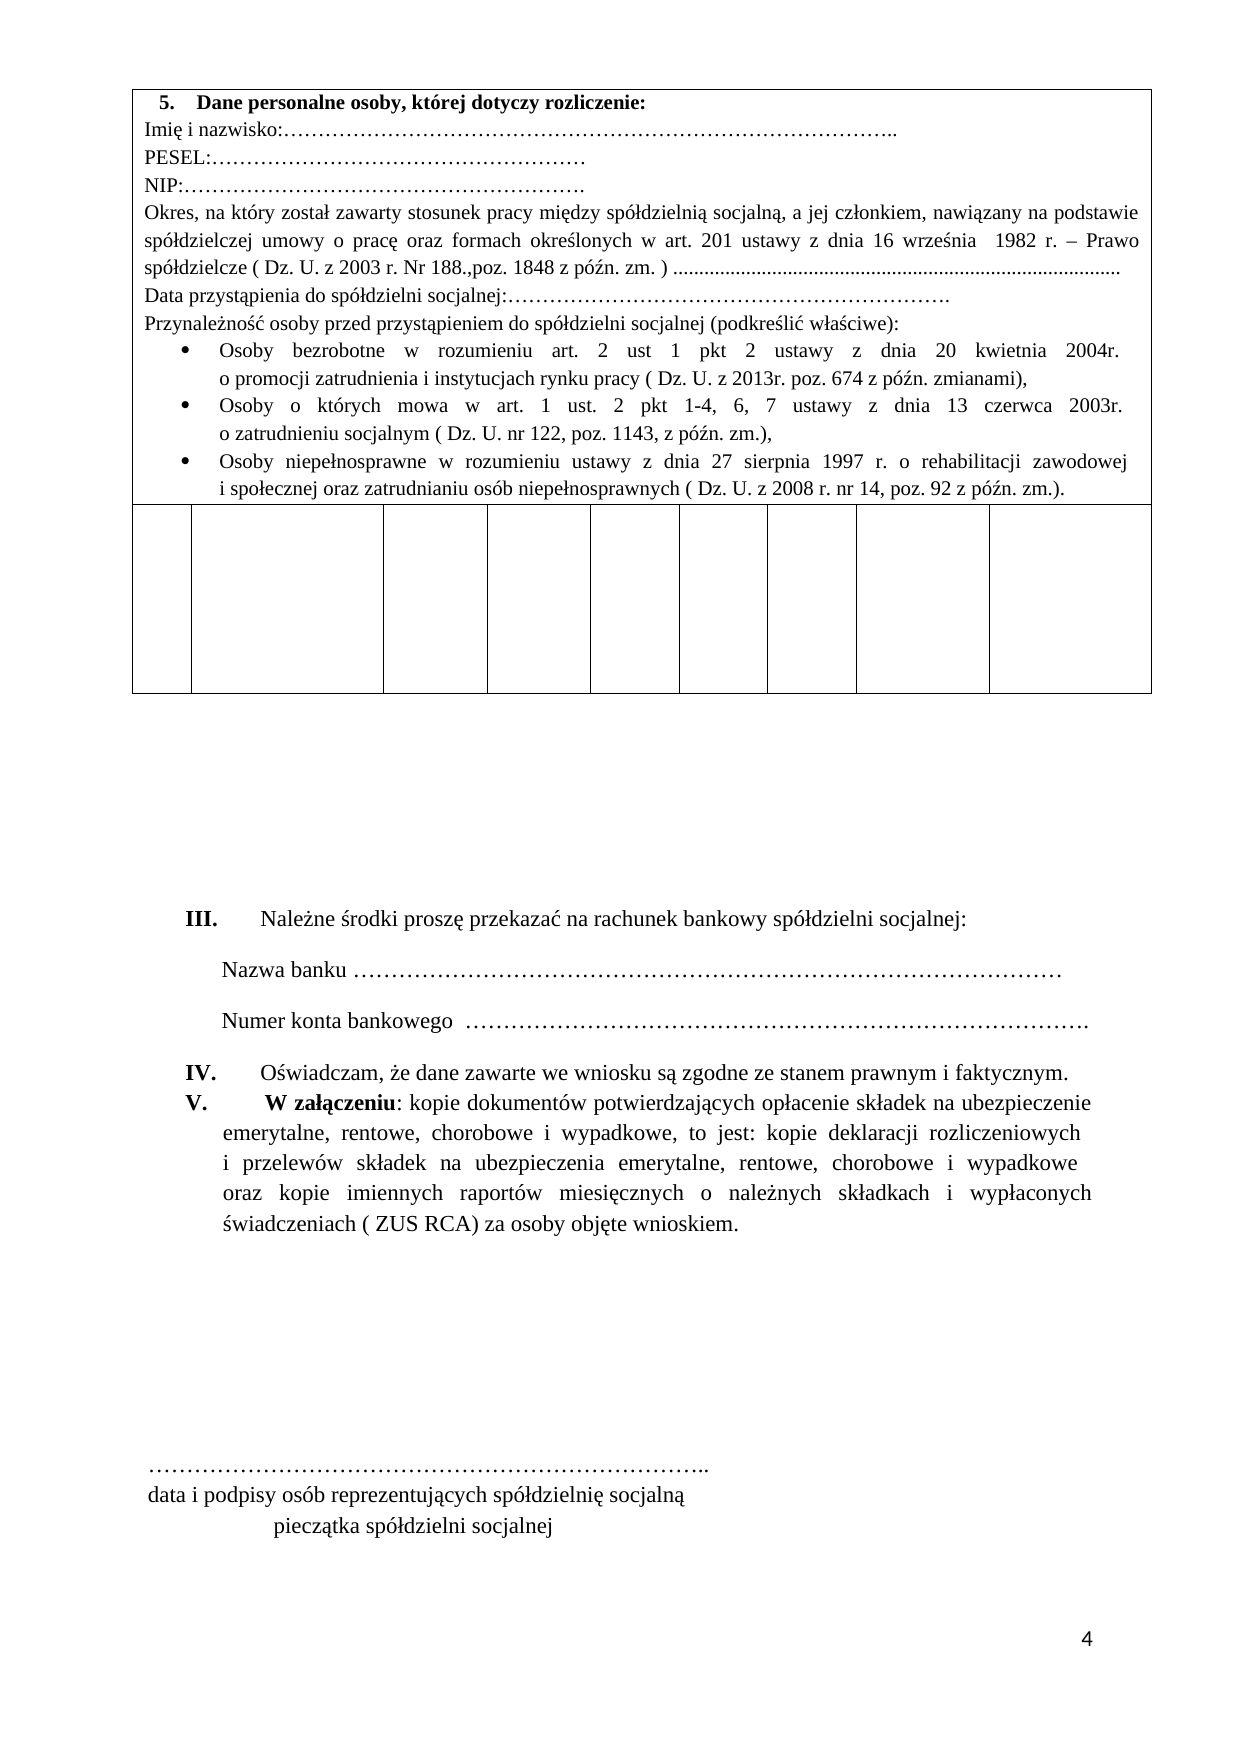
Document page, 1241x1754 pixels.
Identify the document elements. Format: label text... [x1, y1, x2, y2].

list W załączeniu: kopie dokumentów potwierdzających opłacenie składek na ubezpieczenie emerytalne, rentowe, chorobowe i wypadkowe, to jest: kopie deklaracji rozliczeniowych i przelewów składek na ubezpieczenia emerytalne, rentowe, chorobowe i wypadkowe oraz kopie imiennych raportów miesięcznych o należnych składkach i wypłaconych świadczeniach ( ZUS RCA) za osoby objęte wnioskiem. [185, 1089, 1093, 1236]
table_cell Dane personalne osoby, której dotyczy rozliczenie: Imię i nazwisko:…………………………………………………………………………….. PESEL:……………………………………………… NIP:…………………………………………………. Okres, na który został zawarty stosunek pracy między spółdzielnią socjalną, a jej członkiem, nawiązany na podstawie spółdzielczej umowy o pracę oraz formach określonych w art. 201 ustawy z dnia 16 września 1982 r. – Prawo spółdzielcze ( Dz. U. z 2003 r. Nr 188.,poz. 1848 z późn. zm. ) ...................................................................................... Data przystąpienia do spółdzielni socjalnej:………………………………………………………. Przynależność osoby przed przystąpieniem do spółdzielni socjalnej (podkreślić właściwe): Osoby bezrobotne w rozumieniu art. 2 ust 1 pkt 2 ustawy z dnia 20 kwietnia 2004r. o promocji zatrudnienia i instytucjach rynku pracy ( Dz. U. z 2013r. poz. 674 z późn. zmianami), Osoby o których mowa w art. 1 ust. 2 pkt 1-4, 6, 7 ustawy z dnia 13 czerwca 2003r. o zatrudnieniu socjalnym ( Dz. U. nr 122, poz. 1143, z późn. zm.), Osoby niepełnosprawne w rozumieniu ustawy z dnia 27 sierpnia 1997 r. o rehabilitacji zawodowej i społecznej oraz zatrudnianiu osób niepełnosprawnych ( Dz. U. z 2008 r. nr 14, poz. 92 z późn. zm.). [133, 90, 1151, 504]
table_cell [488, 505, 590, 693]
table_cell [384, 505, 487, 693]
table_cell [857, 505, 989, 693]
text Nazwa banku ………………………………………………………………………………… [148, 957, 1093, 983]
list pieczątka spółdzielni socjalnej [148, 1512, 1093, 1538]
table_cell [591, 505, 679, 693]
list Oświadczam, że dane zawarte we wniosku są zgodne ze stanem prawnym i faktycznym. [185, 1059, 1093, 1085]
text Numer konta bankowego ………………………………………………………………………. [148, 1008, 1093, 1034]
table_cell [133, 505, 191, 693]
table_cell [680, 505, 767, 693]
table_cell [768, 505, 856, 693]
table_cell [192, 505, 383, 693]
list ……………………………………………………………….. [148, 1451, 1093, 1478]
list Należne środki proszę przekazać na rachunek bankowy spółdzielni socjalnej: [185, 906, 1093, 932]
list data i podpisy osób reprezentujących spółdzielnię socjalną [148, 1482, 1093, 1508]
table_cell [990, 505, 1151, 693]
